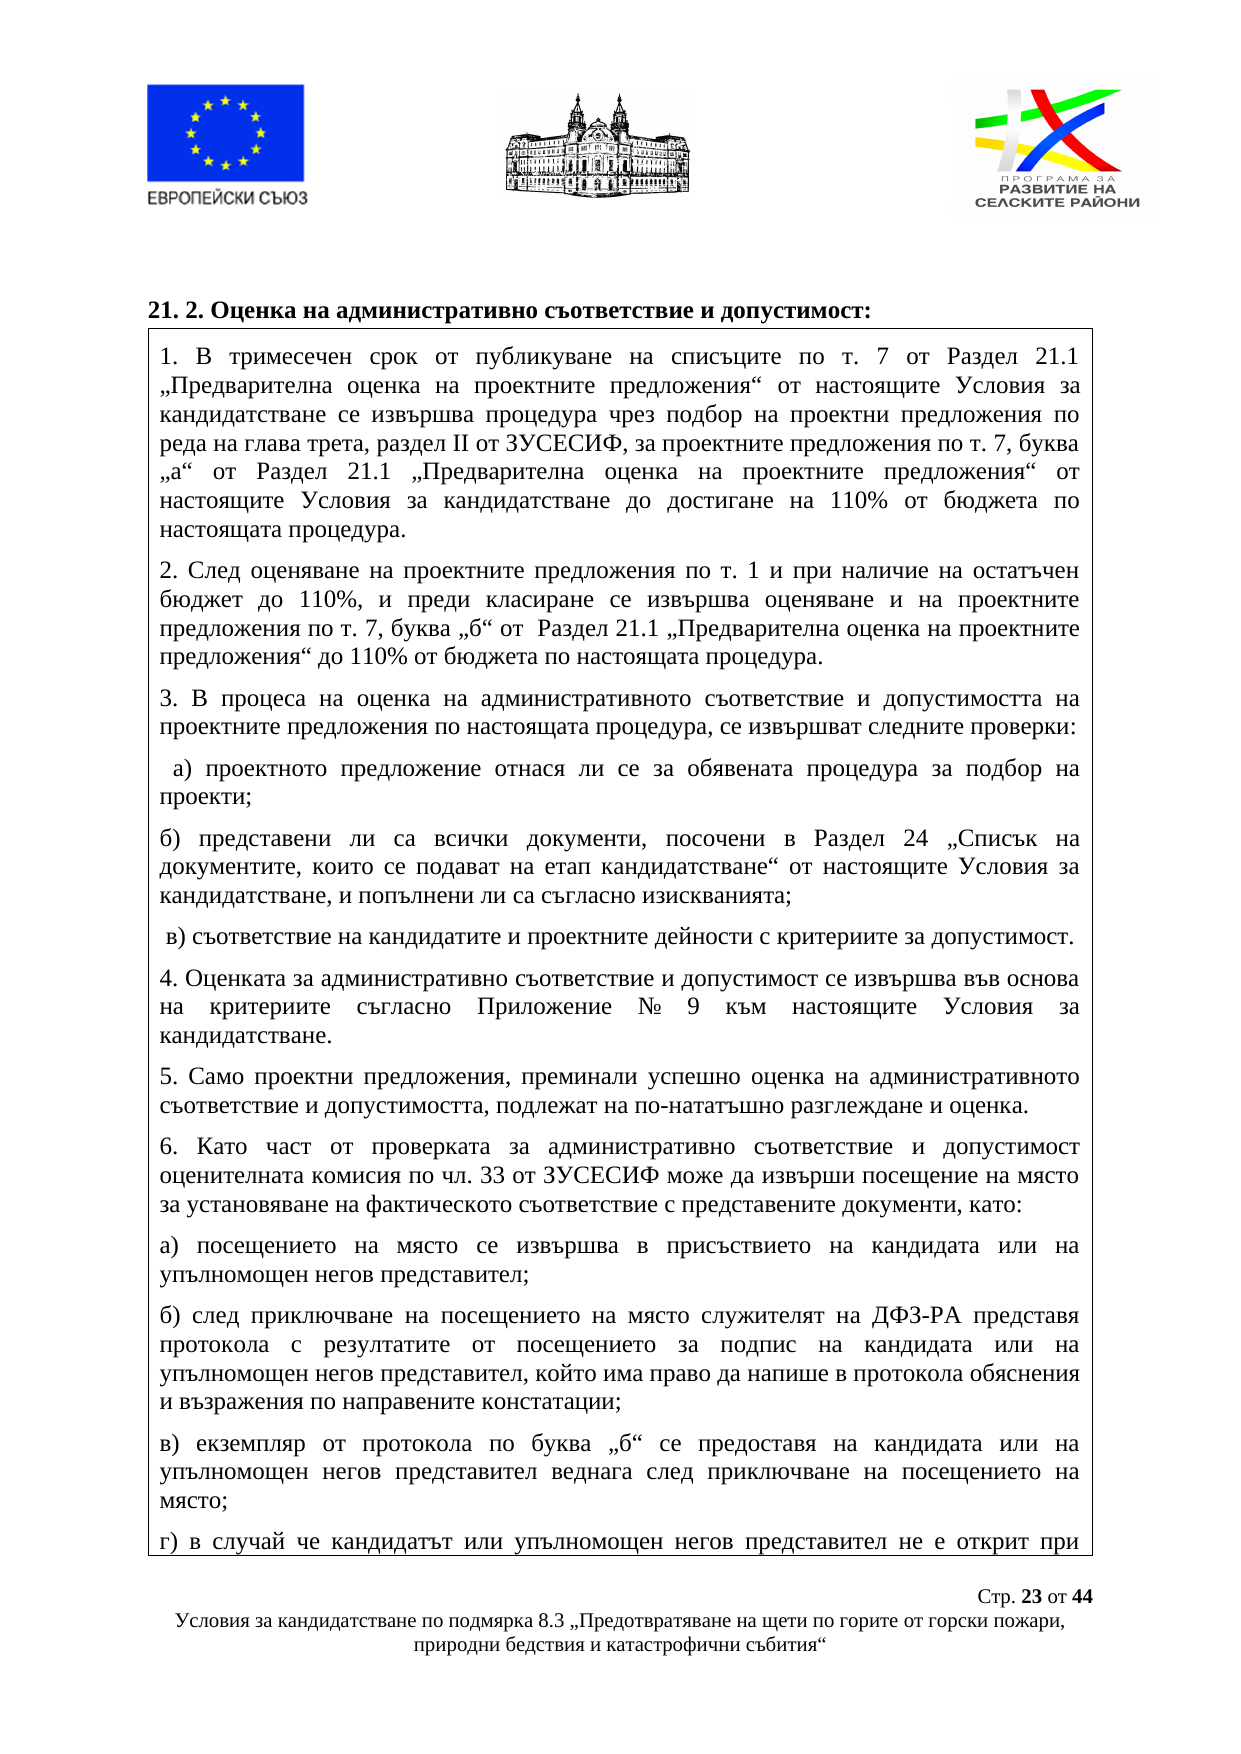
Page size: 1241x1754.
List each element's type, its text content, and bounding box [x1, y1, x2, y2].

picture [950, 73, 1159, 218]
picture [501, 90, 697, 201]
picture [147, 83, 309, 208]
subtitle 21. 2. Оценка на административно съответствие и допустимост: [148, 295, 1093, 324]
